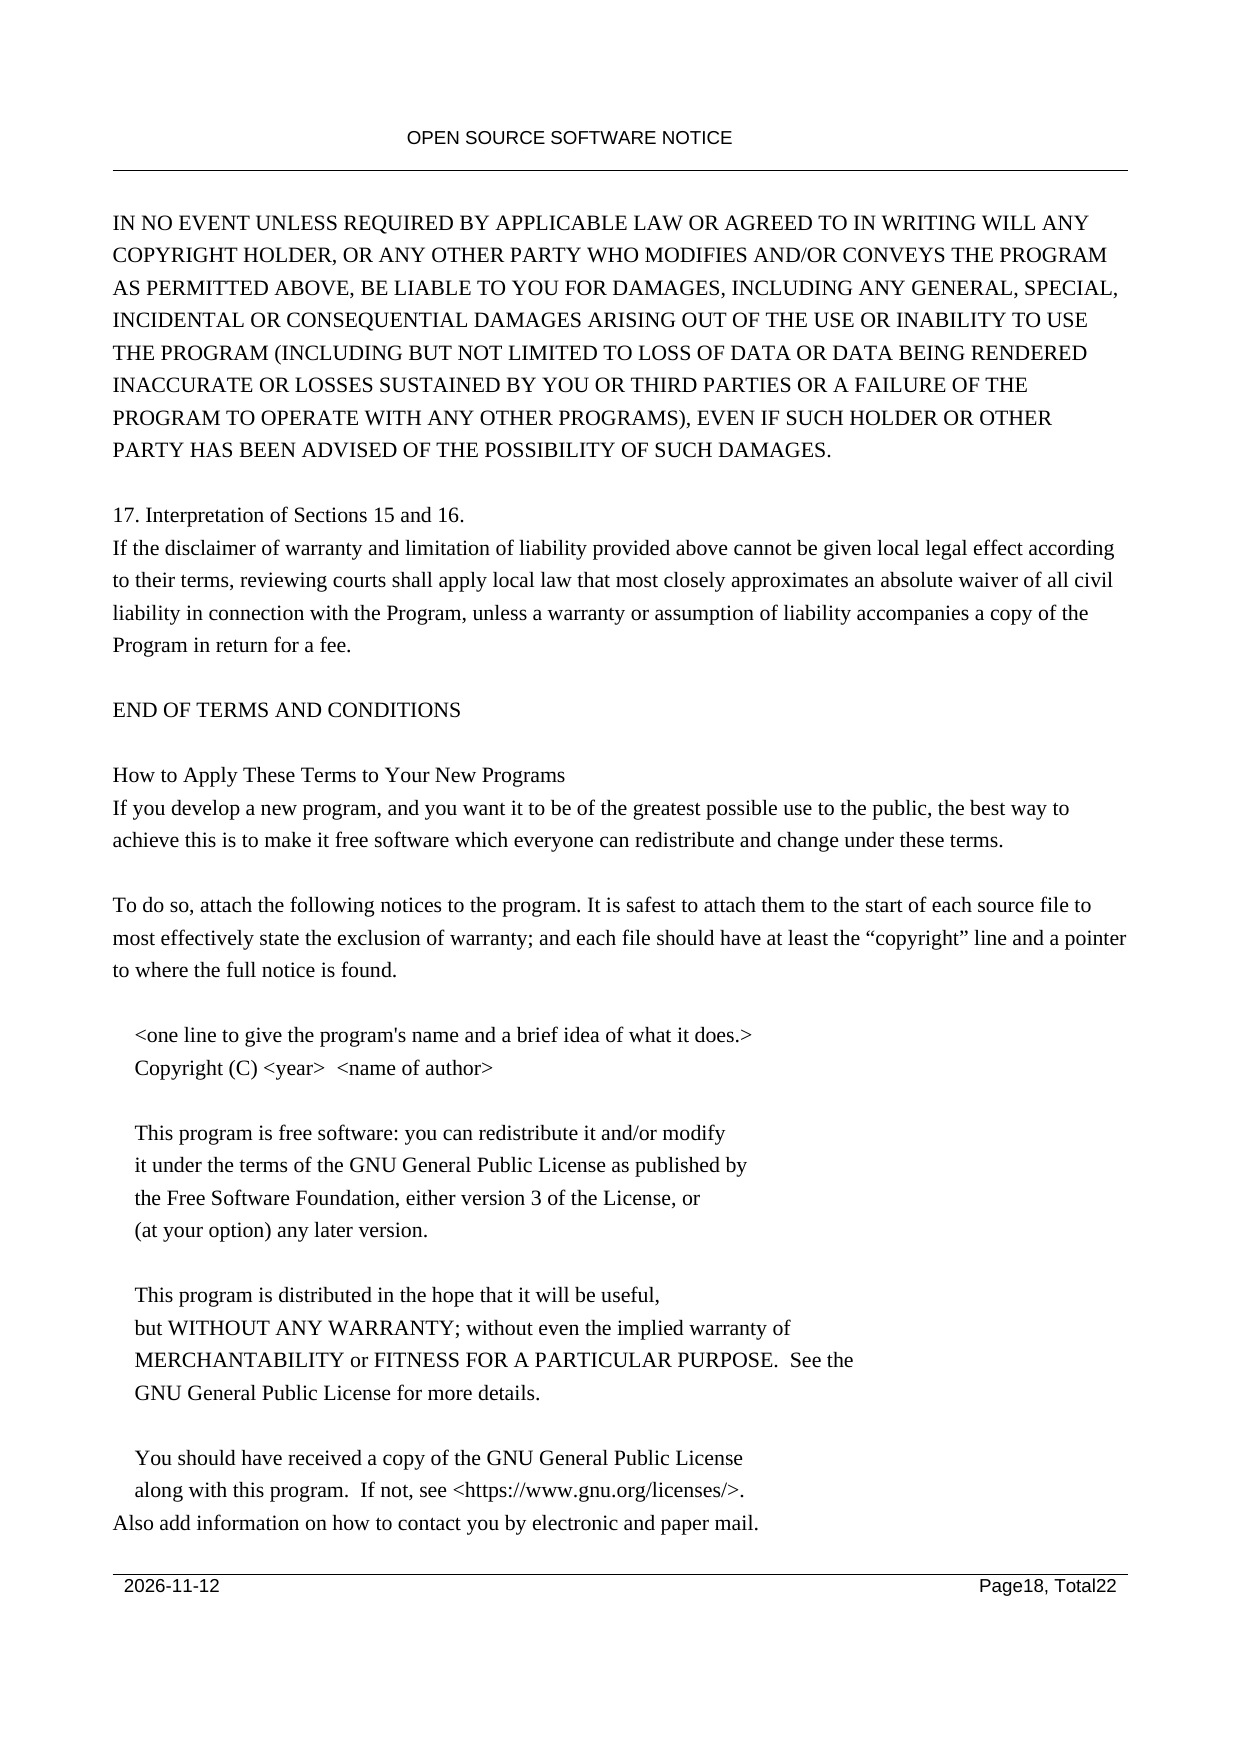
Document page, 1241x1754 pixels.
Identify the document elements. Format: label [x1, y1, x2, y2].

text [112, 206, 1128, 1539]
